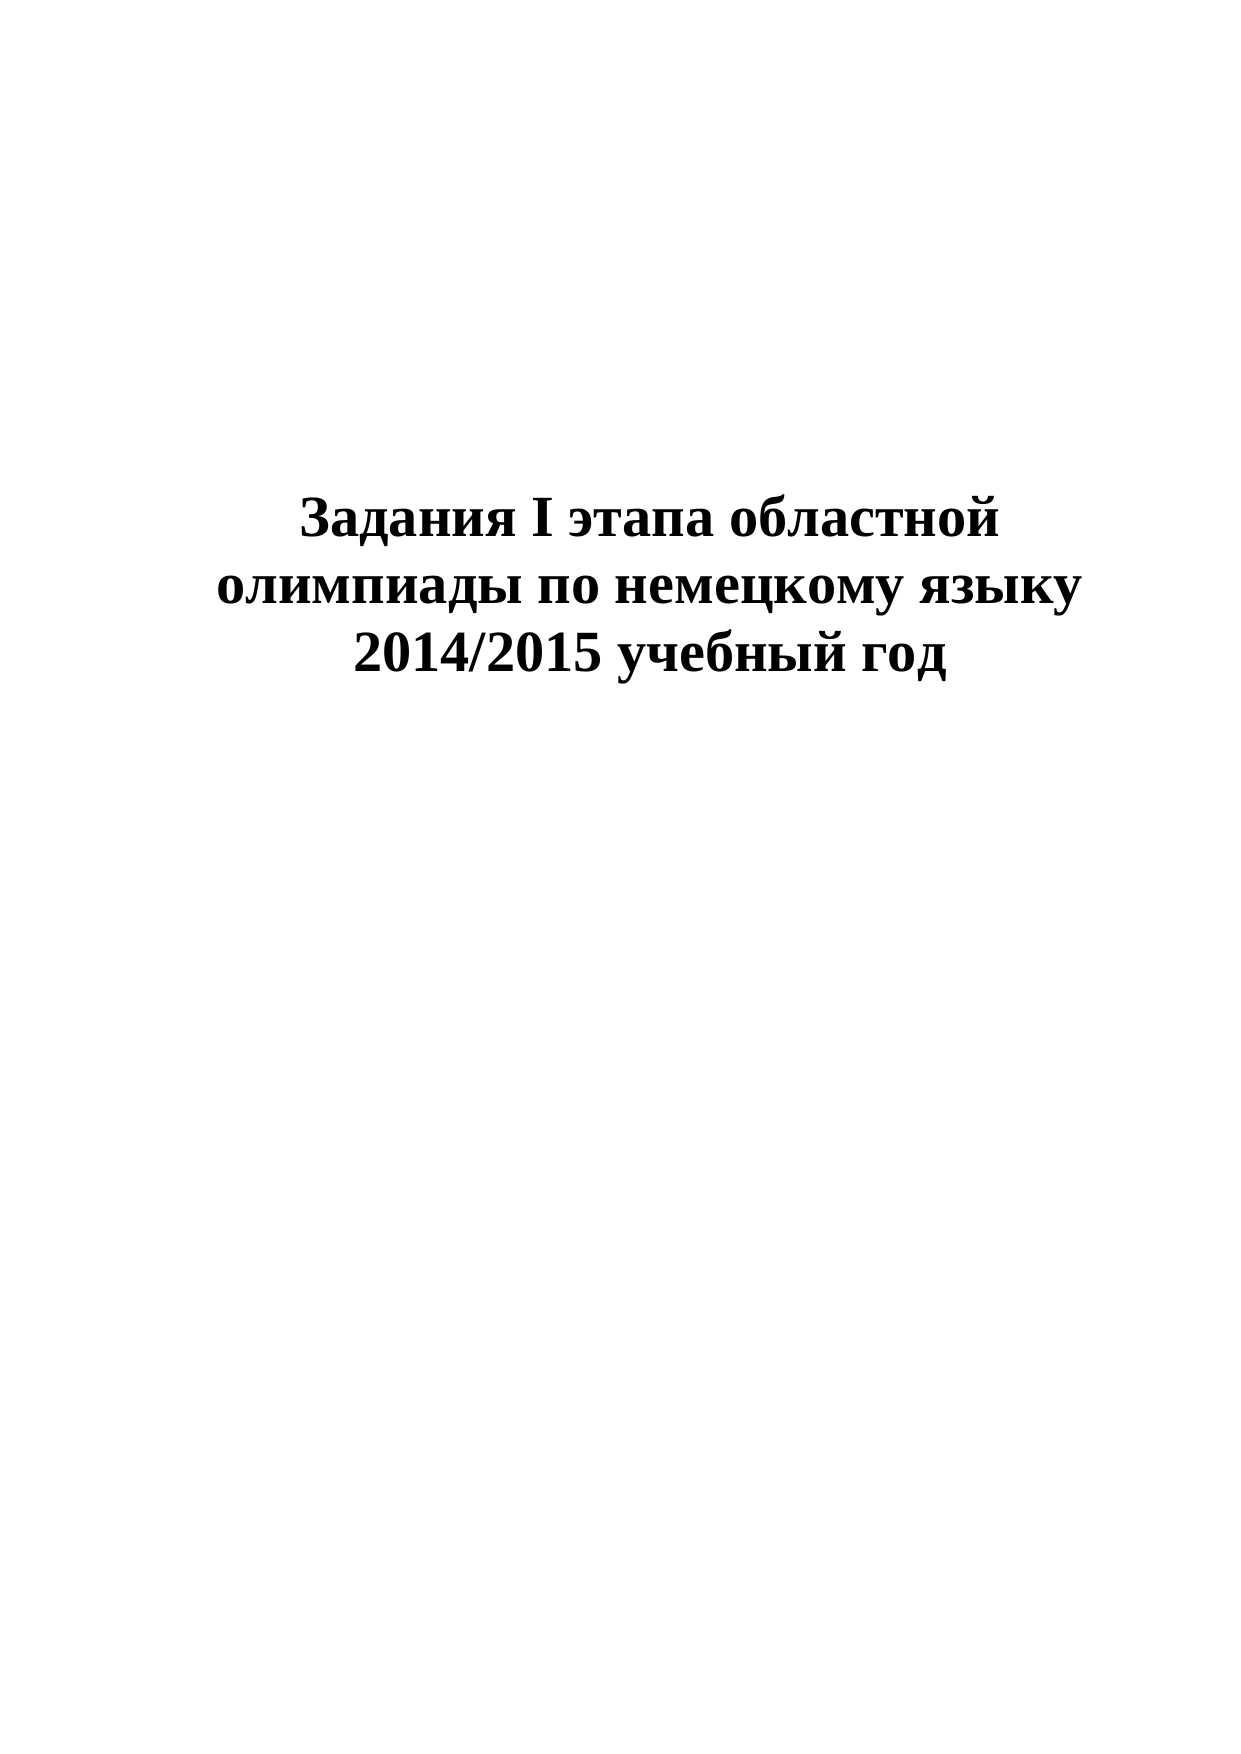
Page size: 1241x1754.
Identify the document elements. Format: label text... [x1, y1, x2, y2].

text 2014/2015 учебный год [177, 616, 1122, 683]
text Задания I этапа областной олимпиады по немецкому языку [177, 482, 1122, 616]
